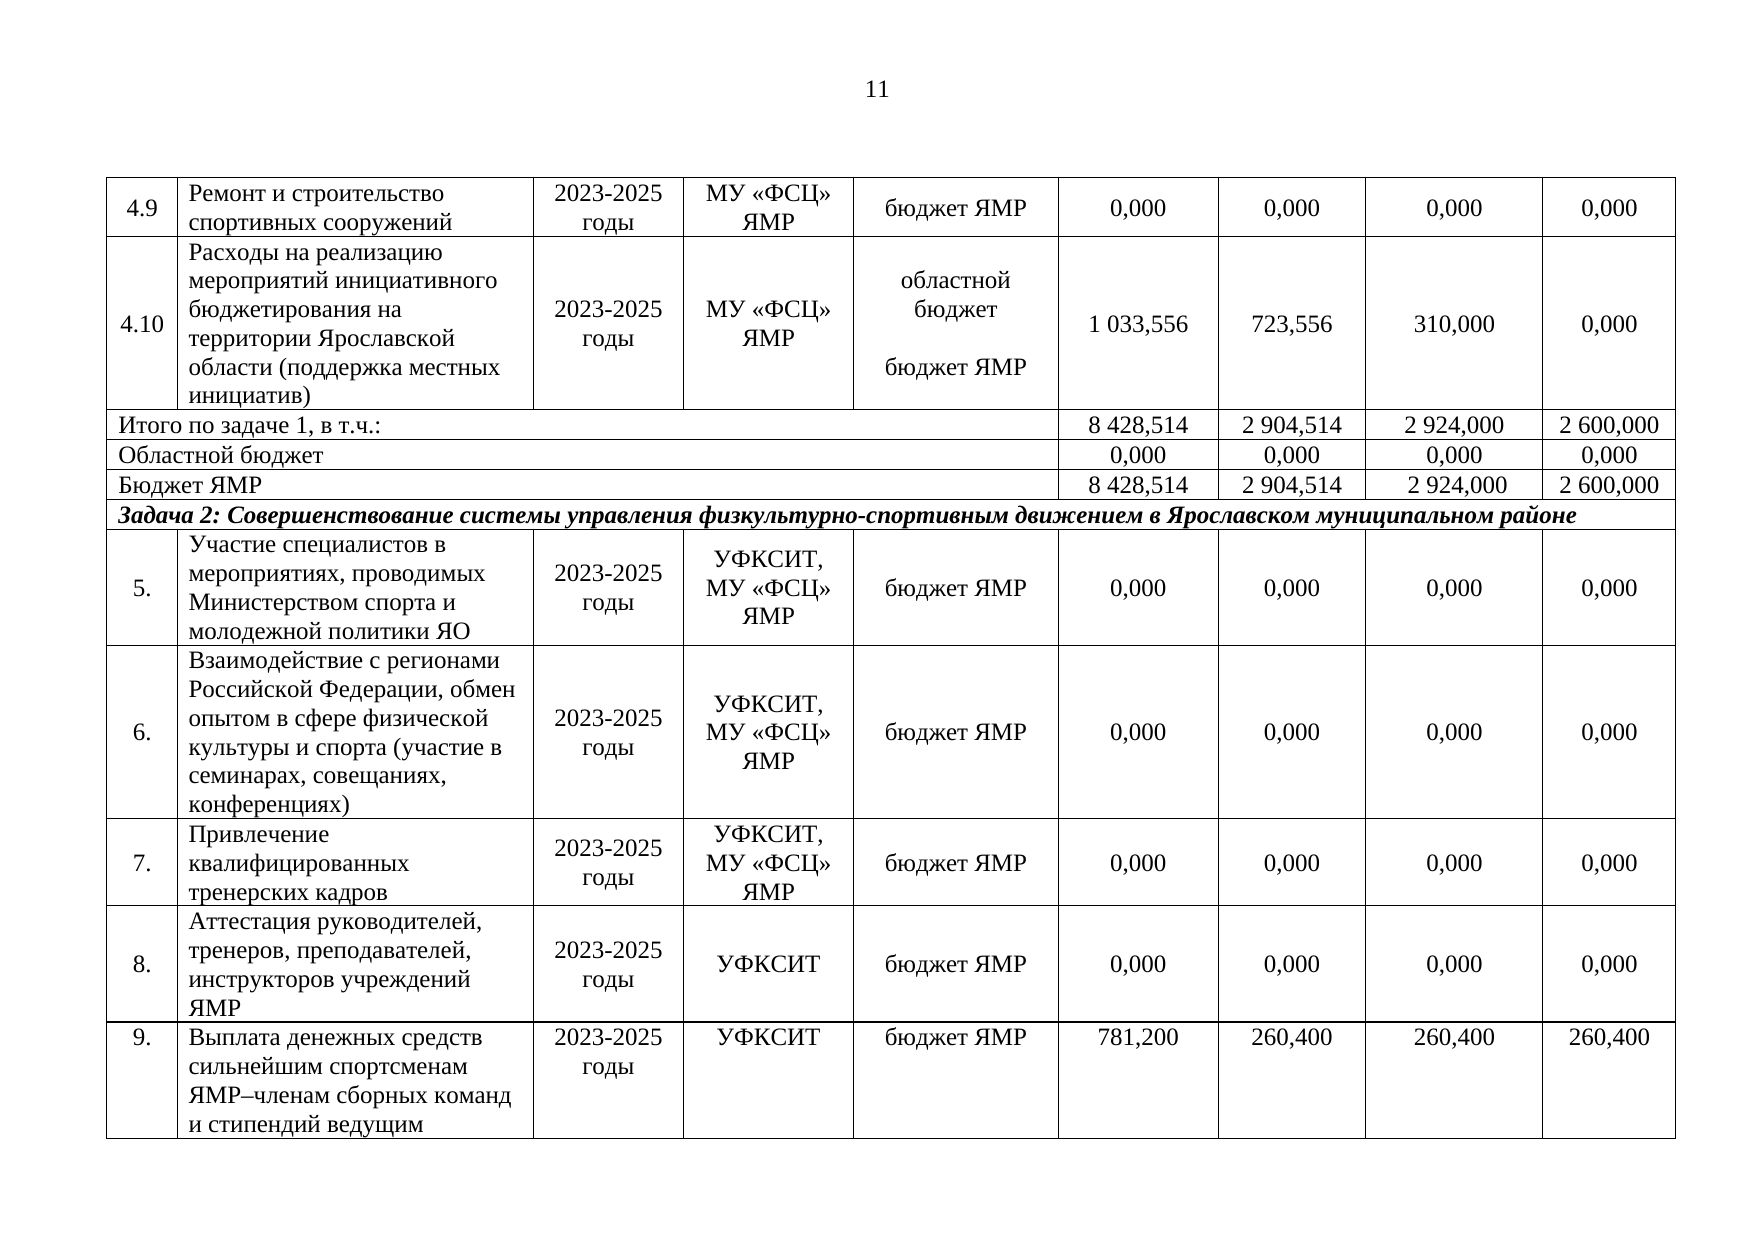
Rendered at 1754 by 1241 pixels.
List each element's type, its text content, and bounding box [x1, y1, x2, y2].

table_cell 0,000 [1059, 819, 1218, 905]
table_cell 0,000 [1219, 906, 1365, 1021]
table_cell 0,000 [1366, 178, 1542, 236]
table_cell 0,000 [1366, 440, 1542, 469]
table_cell 4.10 [107, 237, 177, 409]
table_cell 2023-2025 годы [534, 819, 683, 905]
table_cell 2 904,514 [1219, 470, 1365, 499]
table_cell УФКСИТ, МУ «ФСЦ» ЯМР [684, 819, 853, 905]
table_cell 2 600,000 [1543, 410, 1675, 439]
table_cell 0,000 [1219, 530, 1365, 644]
table_cell бюджет ЯМР [854, 1023, 1058, 1137]
table_cell 0,000 [1059, 646, 1218, 818]
table_cell 1 033,556 [1059, 237, 1218, 409]
table_cell Расходы на реализацию мероприятий инициативного бюджетирования на территории Ярославской области (поддержка местных инициатив) [178, 237, 533, 409]
table_cell 4.9 [107, 178, 177, 236]
table_cell 8. [107, 906, 177, 1021]
table_cell 0,000 [1059, 906, 1218, 1021]
table_cell 2023-2025 годы [534, 646, 683, 818]
table_cell бюджет ЯМР [854, 819, 1058, 905]
table_cell 0,000 [1219, 646, 1365, 818]
table_cell 2 600,000 [1543, 470, 1675, 499]
table_cell 0,000 [1543, 237, 1675, 409]
table_cell 0,000 [1219, 819, 1365, 905]
table_cell Участие специалистов в мероприятиях, проводимых Министерством спорта и молодежной политики ЯО [178, 530, 533, 644]
table_cell 260,400 [1366, 1023, 1542, 1137]
table_cell 260,400 [1219, 1023, 1365, 1137]
table_cell 2023-2025 годы [534, 906, 683, 1021]
table_cell 0,000 [1059, 530, 1218, 644]
table_cell бюджет ЯМР [854, 906, 1058, 1021]
table_cell 2023-2025 годы [534, 1023, 683, 1137]
table_cell 8 428,514 [1059, 410, 1218, 439]
table_cell 0,000 [1366, 646, 1542, 818]
table_cell 2023-2025 годы [534, 178, 683, 236]
table_cell Задача 2: Совершенствование системы управления физкультурно-спортивным движением в Ярославском муниципальном районе [107, 500, 1675, 528]
table_cell 2023-2025 годы [534, 237, 683, 409]
table_cell 2 924,000 [1366, 470, 1542, 499]
table_cell УФКСИТ, МУ «ФСЦ» ЯМР [684, 646, 853, 818]
table_cell 5. [107, 530, 177, 644]
table_cell МУ «ФСЦ» ЯМР [684, 178, 853, 236]
table_cell 7. [107, 819, 177, 905]
table_cell Ремонт и строительство спортивных сооружений [178, 178, 533, 236]
table_cell областной бюджет бюджет ЯМР [854, 237, 1058, 409]
table_cell 0,000 [1366, 819, 1542, 905]
table_cell УФКСИТ, МУ «ФСЦ» ЯМР [684, 530, 853, 644]
table_cell УФКСИТ [684, 1023, 853, 1137]
table_cell Аттестация руководителей, тренеров, преподавателей, инструкторов учреждений ЯМР [178, 906, 533, 1021]
table_cell 9. [107, 1023, 177, 1137]
table_cell 0,000 [1059, 178, 1218, 236]
table_cell МУ «ФСЦ» ЯМР [684, 237, 853, 409]
table_cell 2023-2025 годы [534, 530, 683, 644]
table_cell 0,000 [1219, 440, 1365, 469]
table_cell УФКСИТ [684, 906, 853, 1021]
table_cell бюджет ЯМР [854, 646, 1058, 818]
table_cell 0,000 [1543, 819, 1675, 905]
table_cell Привлечение квалифицированных тренерских кадров [178, 819, 533, 905]
table_cell 0,000 [1543, 530, 1675, 644]
table_cell 6. [107, 646, 177, 818]
table_cell Бюджет ЯМР [107, 470, 1058, 499]
table_cell 0,000 [1219, 178, 1365, 236]
table_cell 2 904,514 [1219, 410, 1365, 439]
table_cell 0,000 [1366, 530, 1542, 644]
table_cell Областной бюджет [107, 440, 1058, 469]
table_cell 781,200 [1059, 1023, 1218, 1137]
table_cell 0,000 [1543, 906, 1675, 1021]
table_cell Взаимодействие с регионами Российской Федерации, обмен опытом в сфере физической культуры и спорта (участие в семинарах, совещаниях, конференциях) [178, 646, 533, 818]
table_cell 2 924,000 [1366, 410, 1542, 439]
table_cell 0,000 [1366, 906, 1542, 1021]
table_cell бюджет ЯМР [854, 530, 1058, 644]
table_cell 260,400 [1543, 1023, 1675, 1137]
table_cell 8 428,514 [1059, 470, 1218, 499]
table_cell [178, 1023, 533, 1137]
table_cell 0,000 [1543, 646, 1675, 818]
table_cell 723,556 [1219, 237, 1365, 409]
table_cell 0,000 [1543, 440, 1675, 469]
table_cell 0,000 [1543, 178, 1675, 236]
table_cell 310,000 [1366, 237, 1542, 409]
table_cell 0,000 [1059, 440, 1218, 469]
table_cell бюджет ЯМР [854, 178, 1058, 236]
table_cell Итого по задаче 1, в т.ч.: [107, 410, 1058, 439]
